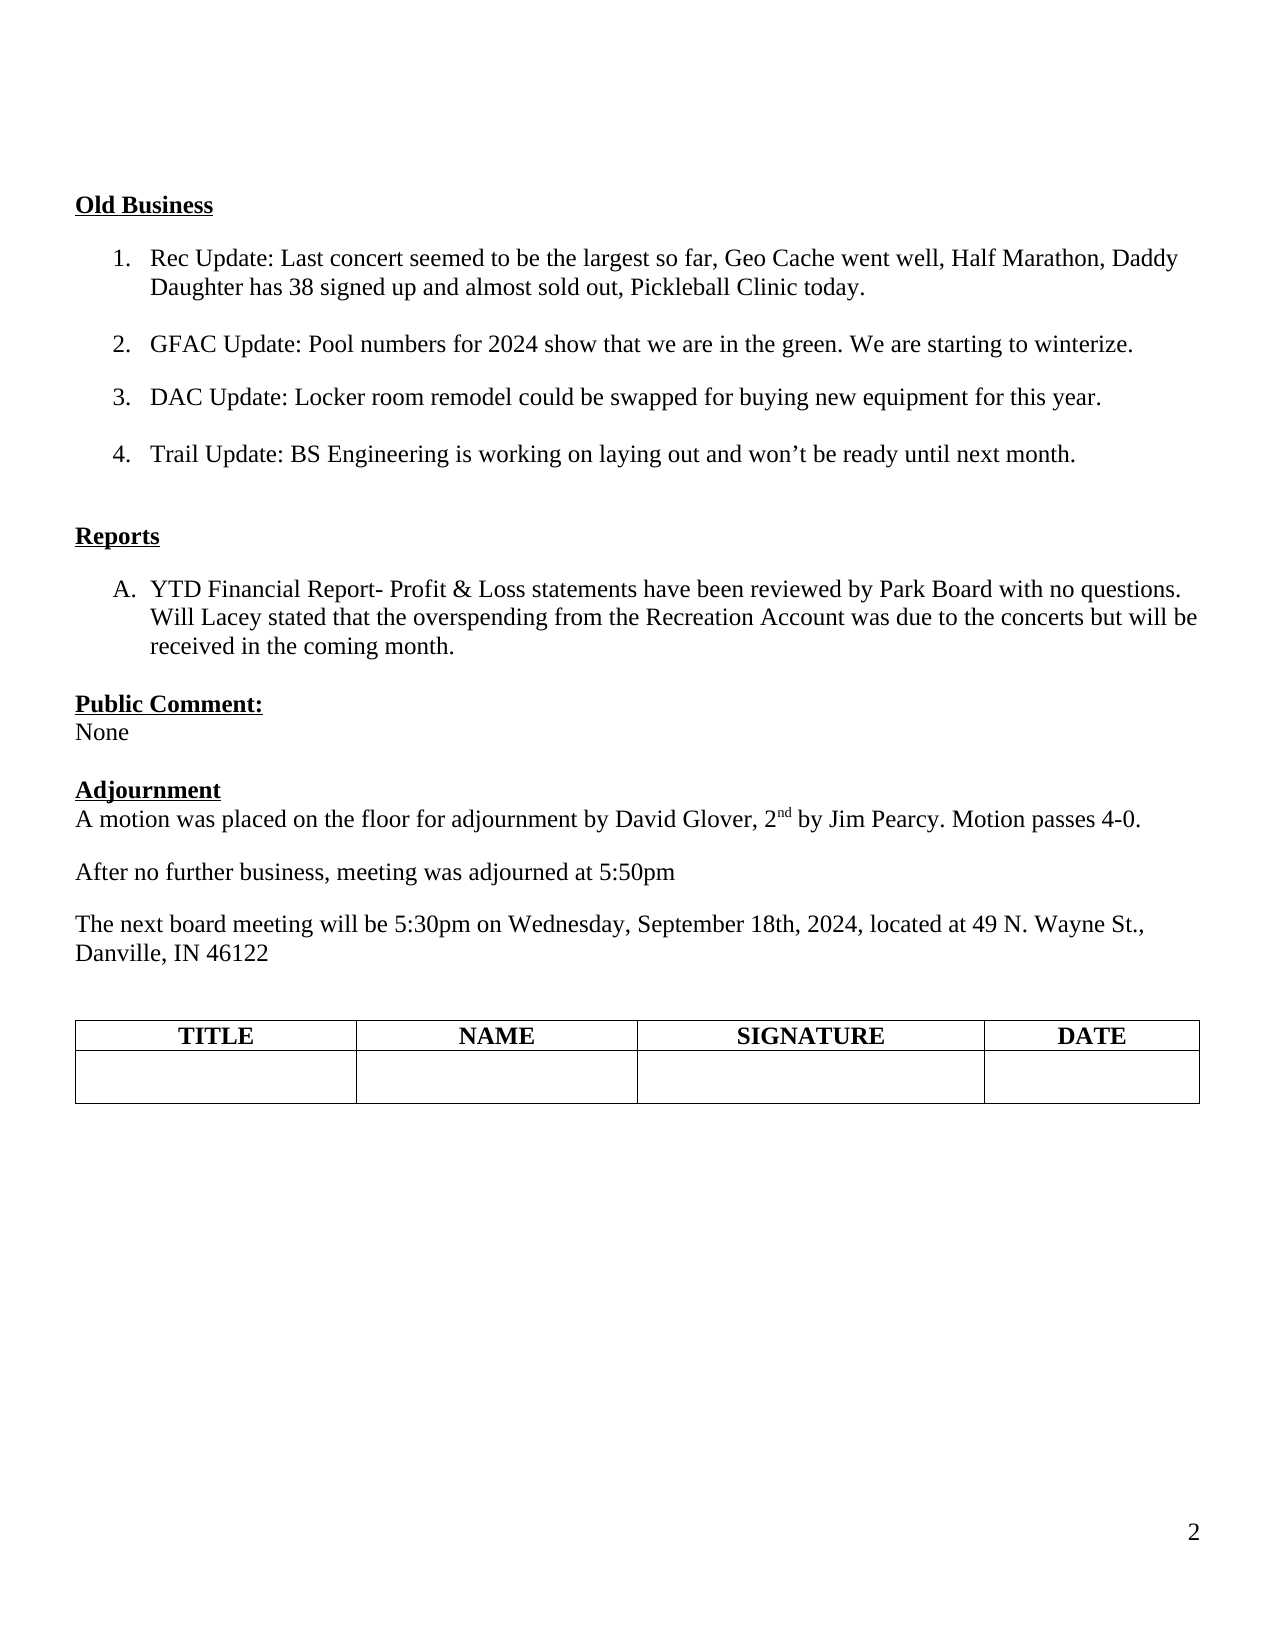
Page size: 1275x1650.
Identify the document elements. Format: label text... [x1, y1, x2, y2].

table_header NAME [357, 1021, 637, 1049]
text Old Business [75, 190, 1200, 219]
table_cell [357, 1051, 637, 1103]
table_cell [985, 1051, 1199, 1103]
table_header TITLE [76, 1021, 356, 1049]
list DAC Update: Locker room remodel could be swapped for buying new equipment for this year. [112, 382, 1200, 411]
text Public Comment: [75, 689, 1200, 717]
text Adjournment [75, 775, 1200, 804]
table_header DATE [985, 1021, 1199, 1049]
table_header SIGNATURE [638, 1021, 984, 1049]
list Rec Update: Last concert seemed to be the largest so far, Geo Cache went well, Half Marathon, Daddy Daughter has 38 signed up and almost sold out, Pickleball Clinic today. [112, 243, 1200, 300]
table_cell [638, 1051, 984, 1103]
text The next board meeting will be 5:30pm on Wednesday, September 18th, 2024, located at 49 N. Wayne St., Danville, IN 46122 [75, 909, 1200, 967]
text After no further business, meeting was adjourned at 5:50pm [75, 857, 1200, 885]
text Reports [75, 521, 1200, 550]
list Trail Update: BS Engineering is working on laying out and won’t be ready until next month. [112, 439, 1200, 468]
list GFAC Update: Pool numbers for 2024 show that we are in the green. We are starting to winterize. [112, 329, 1200, 358]
text A motion was placed on the floor for adjournment by David Glover, 2nd by Jim Pearcy. Motion passes 4-0. [75, 804, 1200, 832]
text None [75, 717, 1200, 746]
list YTD Financial Report- Profit & Loss statements have been reviewed by Park Board with no questions. Will Lacey stated that the overspending from the Recreation Account was due to the concerts but will be received in the coming month. [112, 574, 1200, 660]
table_cell [76, 1051, 356, 1103]
